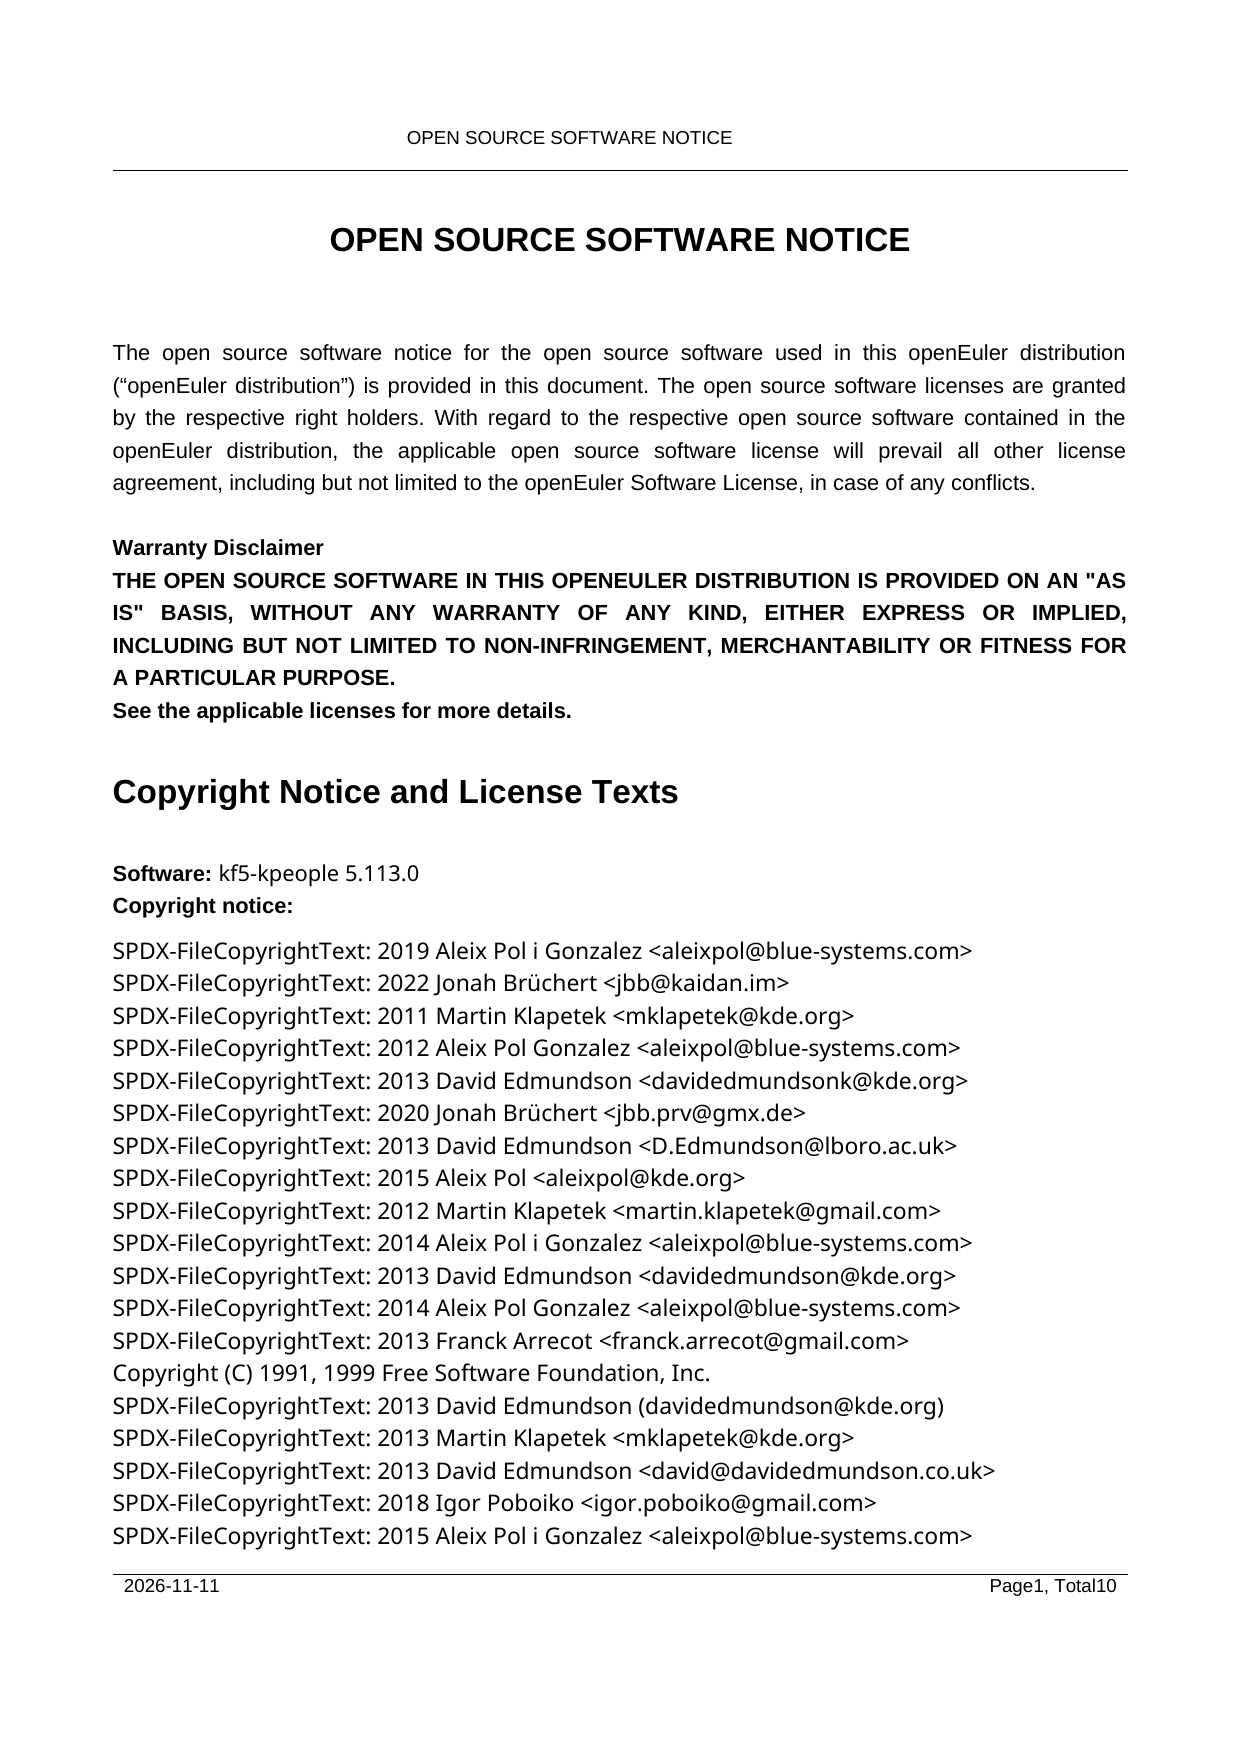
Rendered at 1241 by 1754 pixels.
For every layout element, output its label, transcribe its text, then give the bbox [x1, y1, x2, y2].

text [112, 934, 1128, 1551]
text OPEN SOURCE SOFTWARE NOTICE [112, 206, 1128, 271]
text Copyright notice: [112, 889, 1128, 921]
text Warranty Disclaimer [112, 531, 1128, 564]
text THE OPEN SOURCE SOFTWARE IN THIS OPENEULER DISTRIBUTION IS PROVIDED ON AN "AS IS" BASIS, WITHOUT ANY WARRANTY OF ANY KIND, EITHER EXPRESS OR IMPLIED, INCLUDING BUT NOT LIMITED TO NON-INFRINGEMENT, MERCHANTABILITY OR FITNESS FOR A PARTICULAR PURPOSE. See the applicable licenses for more details. [112, 564, 1128, 726]
text Copyright Notice and License Texts [112, 759, 1128, 824]
text The open source software notice for the open source software used in this openEuler distribution (“openEuler distribution”) is provided in this document. The open source software licenses are granted by the respective right holders. With regard to the respective open source software contained in the openEuler distribution, the applicable open source software license will prevail all other license agreement, including but not limited to the openEuler Software License, in case of any conflicts. [112, 336, 1128, 499]
title Software: kf5-kpeople 5.113.0 [112, 856, 1128, 889]
